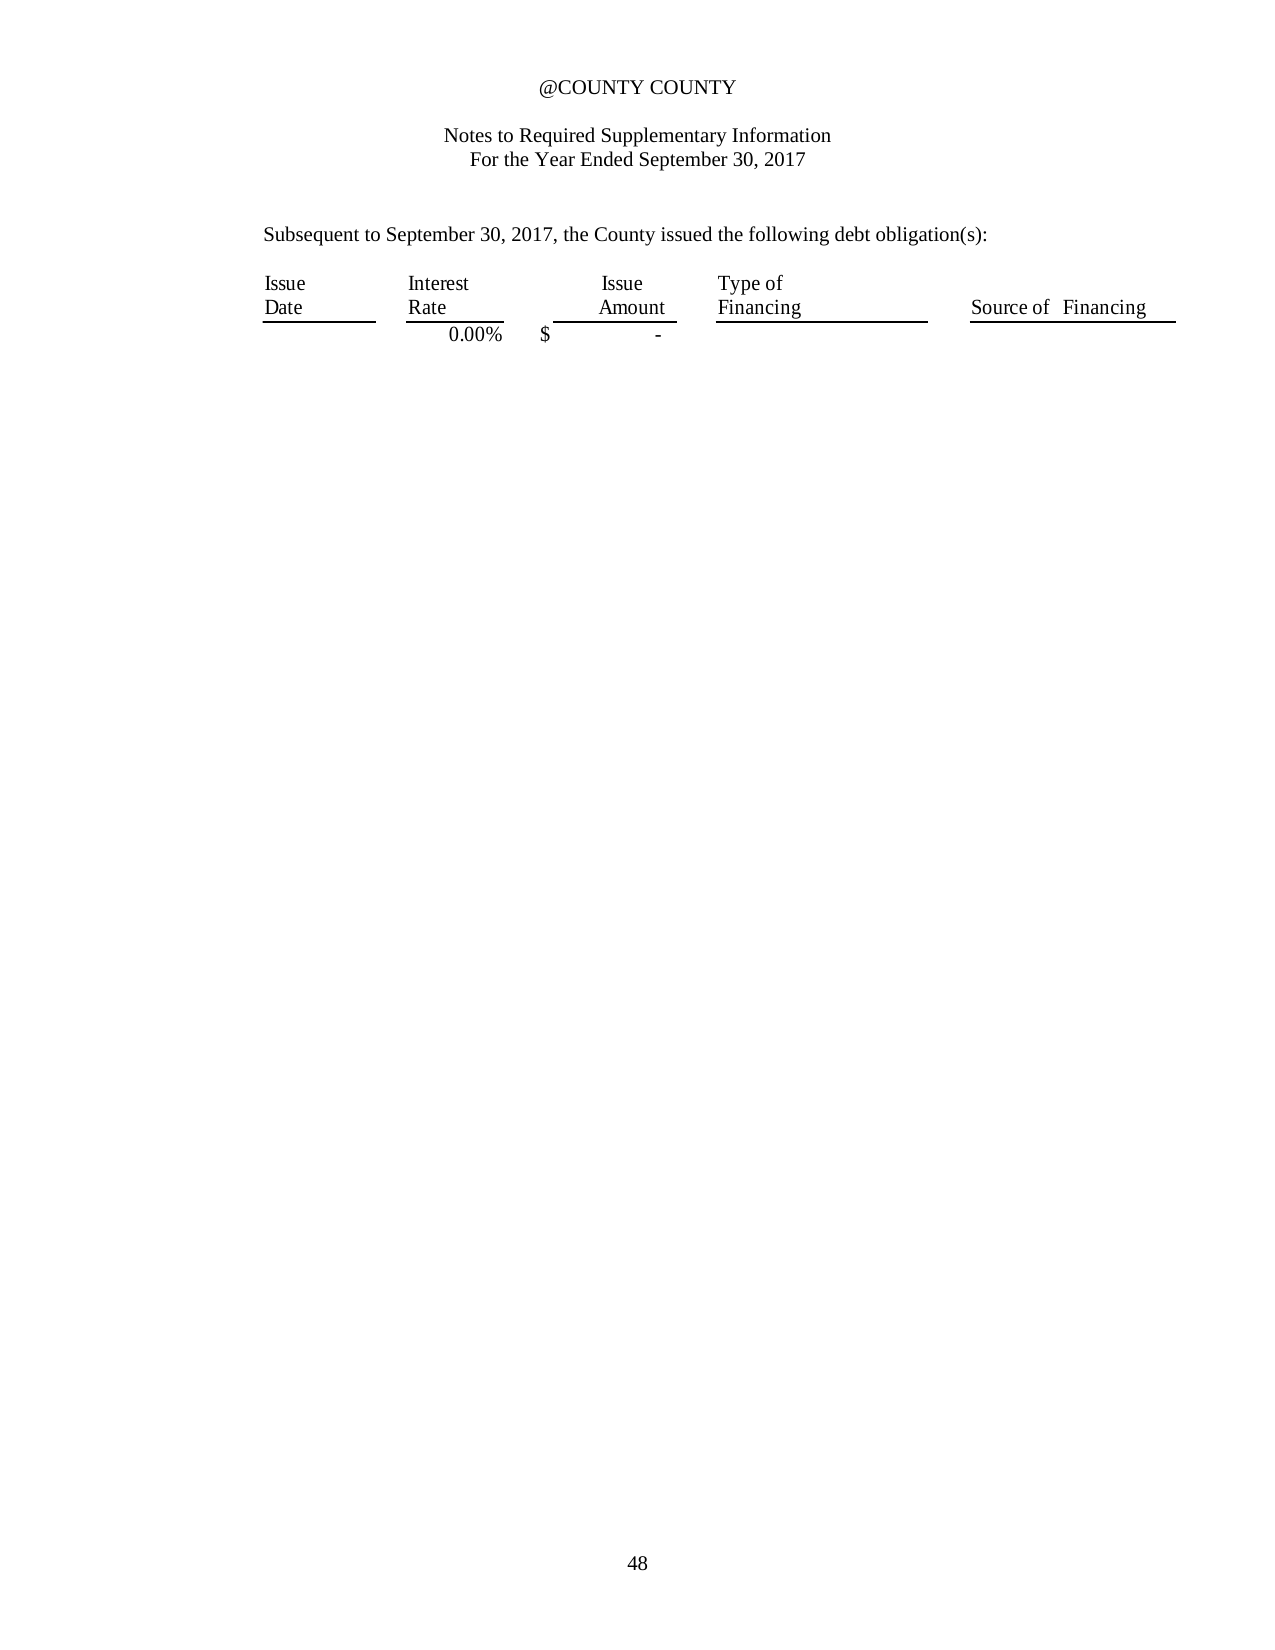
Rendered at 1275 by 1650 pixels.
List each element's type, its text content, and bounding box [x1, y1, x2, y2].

list Subsequent to September 30, 2017, the County issued the following debt obligation(s): [263, 222, 1162, 246]
